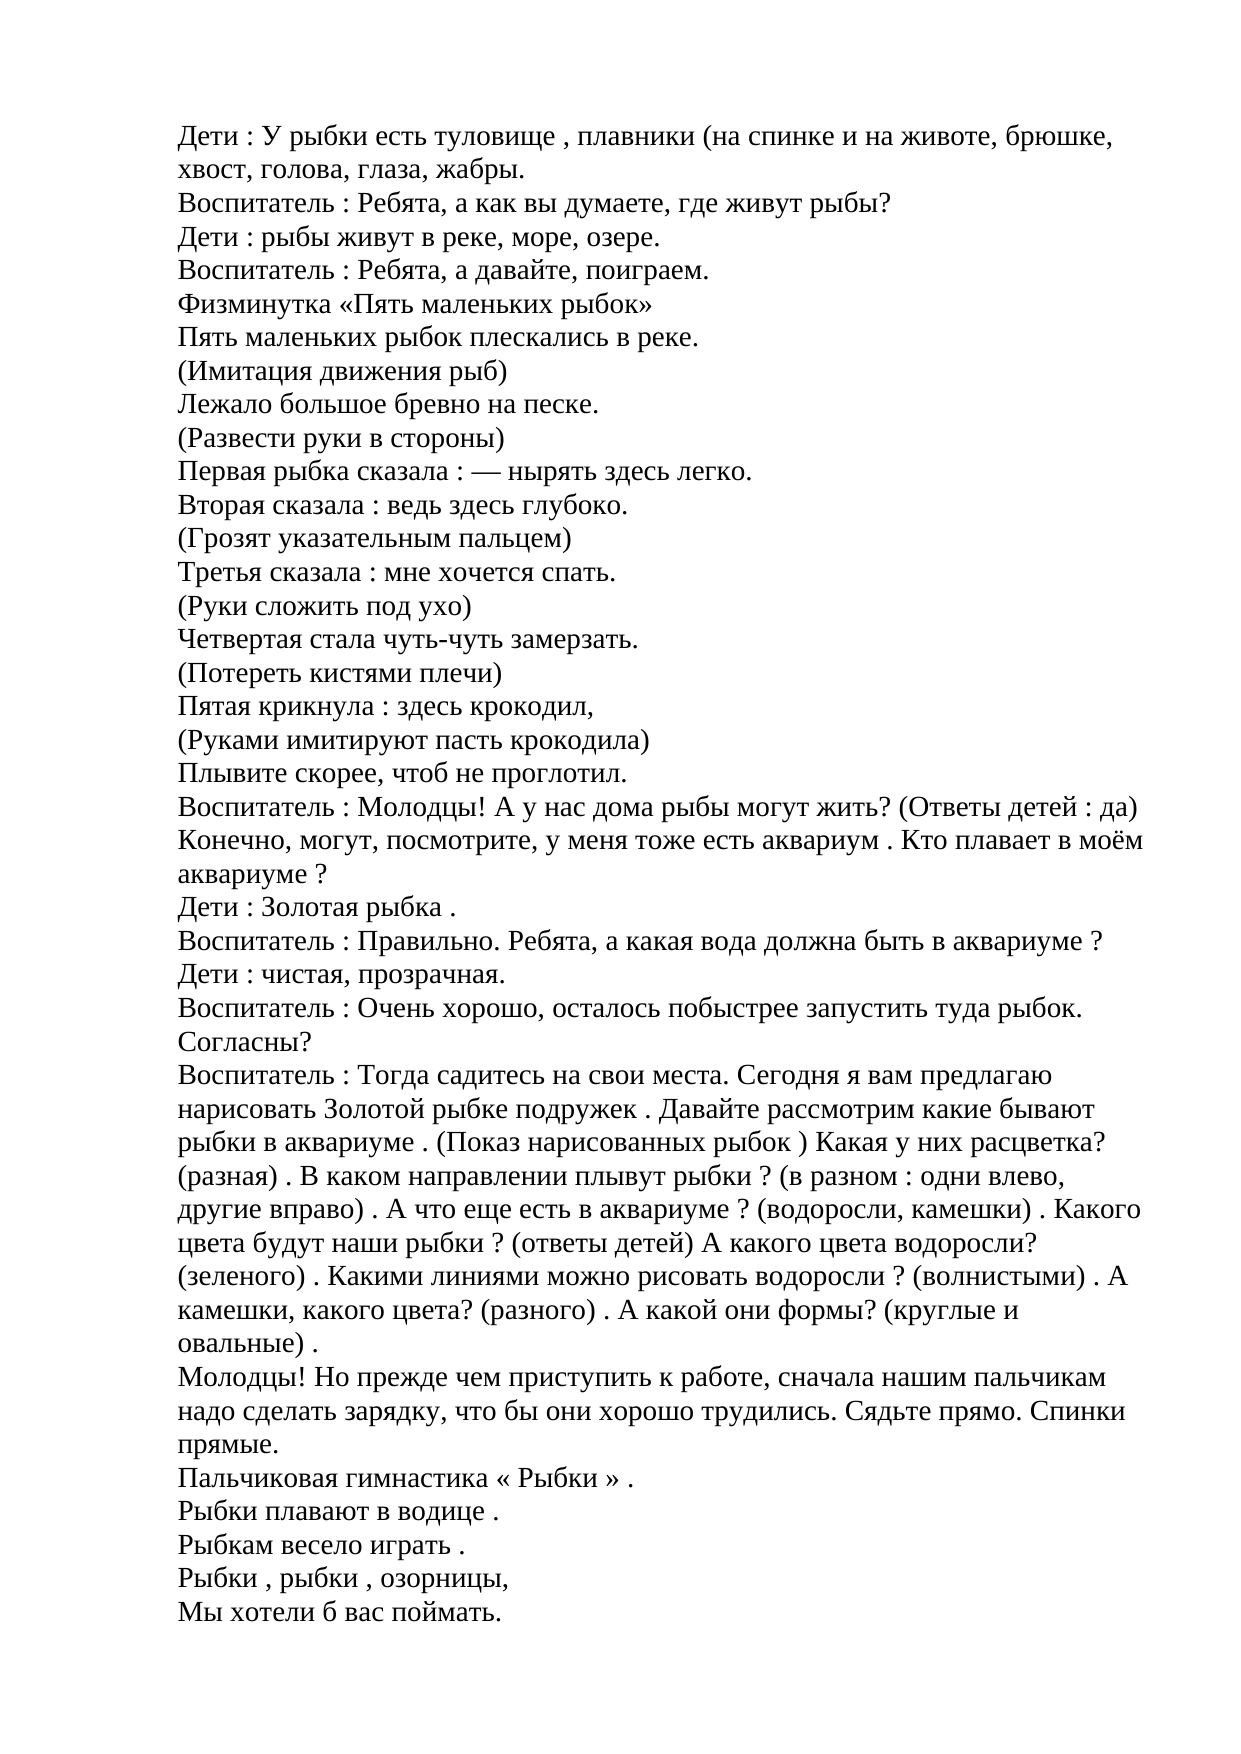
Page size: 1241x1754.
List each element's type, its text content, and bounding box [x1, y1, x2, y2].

text (Имитация движения рыб) [177, 353, 1152, 386]
text Рыбки плавают в водице . [177, 1493, 1152, 1527]
text Воспитатель : Ребята, а давайте, поиграем. [177, 252, 1152, 286]
text Четвертая стала чуть-чуть замерзать. [177, 621, 1152, 655]
text Пятая крикнула : здесь крокодил, [177, 688, 1152, 722]
text Воспитатель : Очень хорошо, осталось побыстрее запустить туда рыбок. Согласны? [177, 990, 1152, 1057]
text Воспитатель : Тогда садитесь на свои места. Сегодня я вам предлагаю нарисовать Золотой рыбке подружек . Давайте рассмотрим какие бывают рыбки в аквариуме . (Показ нарисованных рыбок ) Какая у них расцветка? (разная) . В каком направлении плывут рыбки ? (в разном : одни влево, другие вправо) . А что еще есть в аквариуме ? (водоросли, камешки) . Какого цвета будут наши рыбки ? (ответы детей) А какого цвета водоросли? (зеленого) . Какими линиями можно рисовать водоросли ? (волнистыми) . А камешки, какого цвета? (разного) . А какой они формы? (круглые и овальные) . [177, 1057, 1152, 1359]
text Рыбкам весело играть . [177, 1527, 1152, 1560]
text (Руки сложить под ухо) [177, 588, 1152, 621]
text (Грозят указательным пальцем) [177, 521, 1152, 554]
text Дети : чистая, прозрачная. [177, 957, 1152, 990]
text Дети : Золотая рыбка . [177, 889, 1152, 923]
text Воспитатель : Молодцы! А у нас дома рыбы могут жить? (Ответы детей : да) Конечно, могут, посмотрите, у меня тоже есть аквариум . Кто плавает в моём аквариуме ? [177, 789, 1152, 889]
text (Руками имитируют пасть крокодила) [177, 722, 1152, 755]
text Воспитатель : Ребята, а как вы думаете, где живут рыбы? [177, 185, 1152, 219]
text Лежало большое бревно на песке. [177, 386, 1152, 420]
text Плывите скорее, чтоб не проглотил. [177, 755, 1152, 789]
text Первая рыбка сказала : — нырять здесь легко. [177, 453, 1152, 487]
text Вторая сказала : ведь здесь глубоко. [177, 487, 1152, 521]
text Молодцы! Но прежде чем приступить к работе, сначала нашим пальчикам надо сделать зарядку, что бы они хорошо трудились. Сядьте прямо. Спинки прямые. [177, 1359, 1152, 1460]
text Воспитатель : Правильно. Ребята, а какая вода должна быть в аквариуме ? [177, 923, 1152, 957]
text (Развести руки в стороны) [177, 420, 1152, 453]
text Третья сказала : мне хочется спать. [177, 554, 1152, 588]
text Мы хотели б вас поймать. [177, 1594, 1152, 1627]
text Пальчиковая гимнастика « Рыбки » . [177, 1460, 1152, 1493]
text Дети : У рыбки есть туловище , плавники (на спинке и на животе, брюшке, хвост, голова, глаза, жабры. [177, 118, 1152, 185]
text (Потереть кистями плечи) [177, 655, 1152, 688]
text Дети : рыбы живут в реке, море, озере. [177, 219, 1152, 252]
text Физминутка «Пять маленьких рыбок» [177, 286, 1152, 319]
text Пять маленьких рыбок плескались в реке. [177, 319, 1152, 353]
text Рыбки , рыбки , озорницы, [177, 1560, 1152, 1594]
